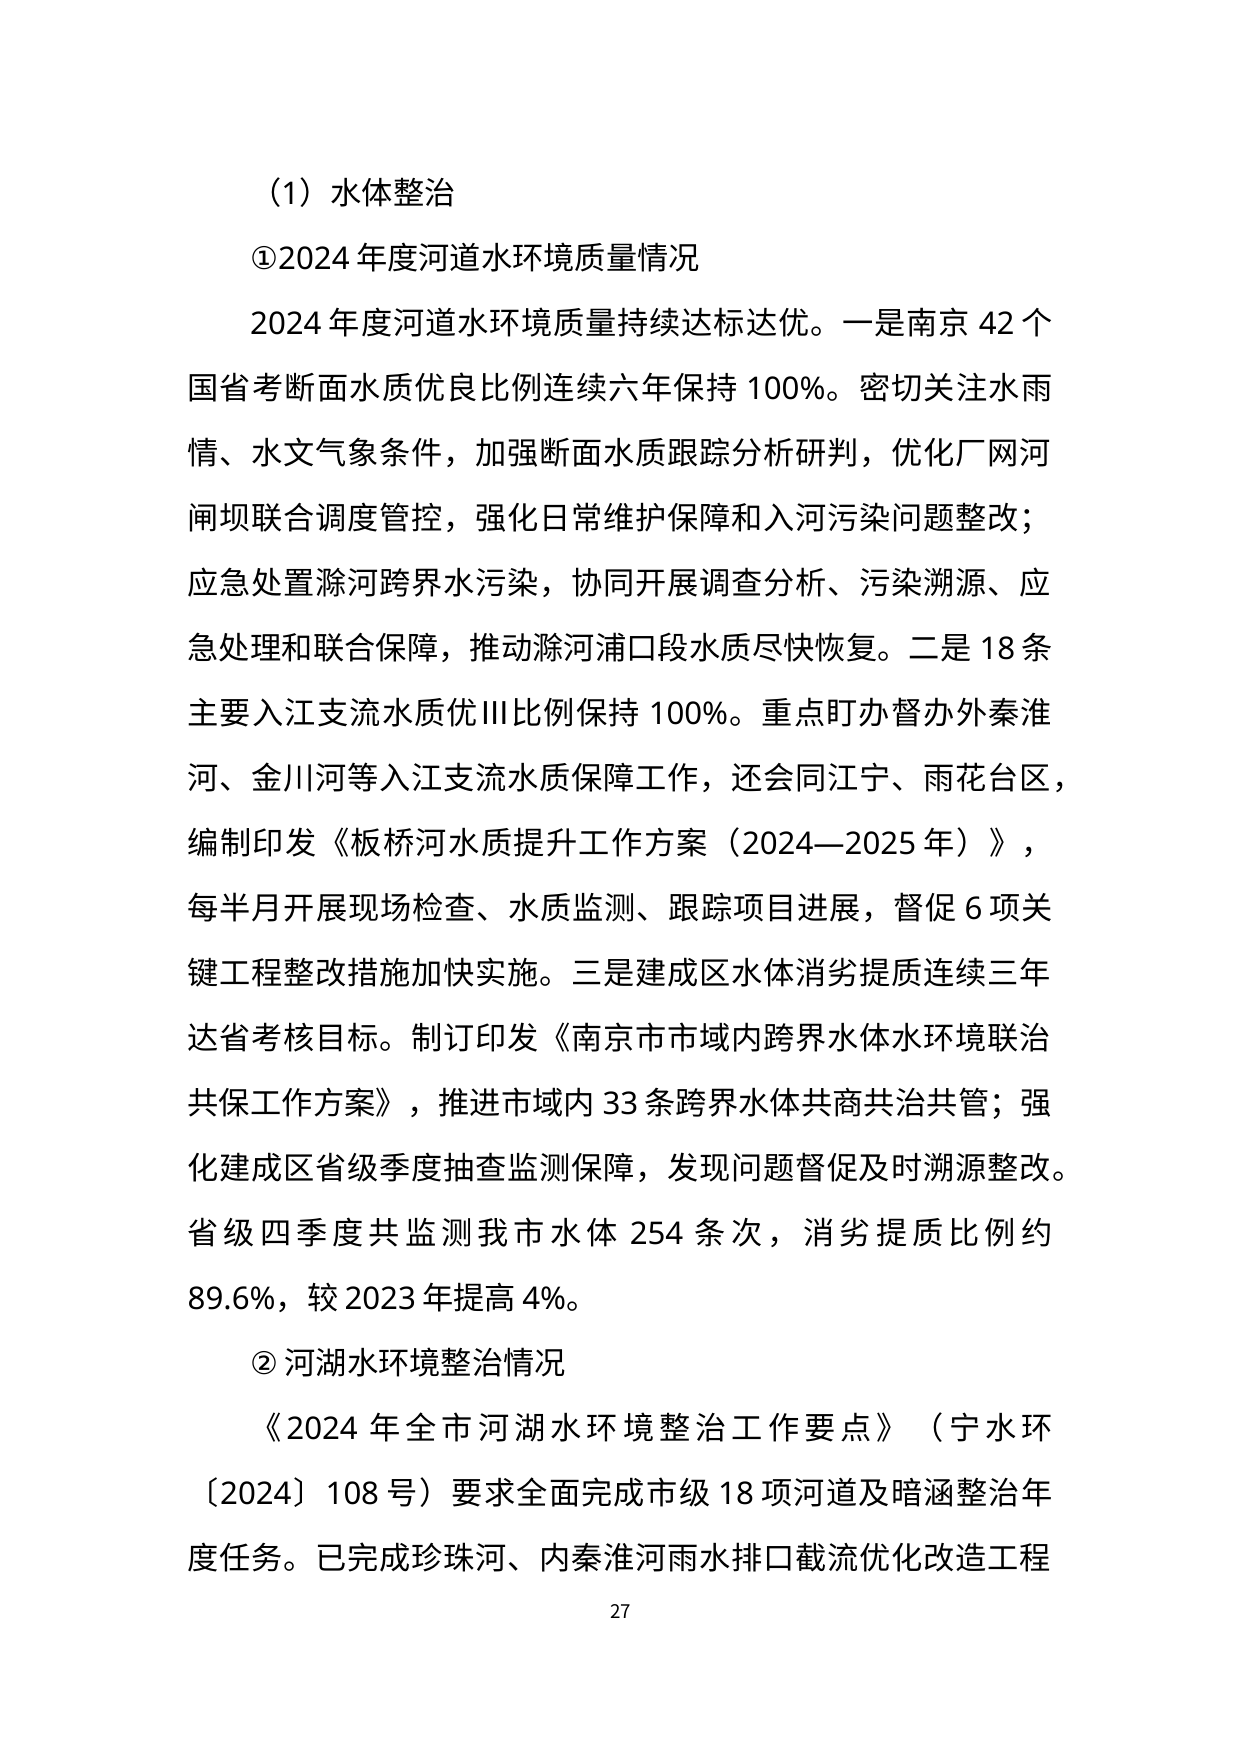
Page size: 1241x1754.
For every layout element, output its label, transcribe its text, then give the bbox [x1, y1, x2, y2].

text ①2024年度河道水环境质量情况 [187, 223, 1053, 288]
text ②河湖水环境整治情况 [187, 1328, 1053, 1393]
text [187, 1393, 1053, 1588]
text （1）水体整治 [187, 158, 1053, 223]
text 2024年度河道水环境质量持续达标达优。一是南京42个国省考断面水质优良比例连续六年保持100%。密切关注水雨情、水文气象条件，加强断面水质跟踪分析研判，优化厂网河闸坝联合调度管控，强化日常维护保障和入河污染问题整改；应急处置滁河跨界水污染，协同开展调查分析、污染溯源、应急处理和联合保障，推动滁河浦口段水质尽快恢复。二是18条主要入江支流水质优Ⅲ比例保持100%。重点盯办督办外秦淮河、金川河等入江支流水质保障工作，还会同江宁、雨花台区，编制印发《板桥河水质提升工作方案（2024—2025年）》，每半月开展现场检查、水质监测、跟踪项目进展，督促6项关键工程整改措施加快实施。三是建成区水体消劣提质连续三年达省考核目标。制订印发《南京市市域内跨界水体水环境联治共保工作方案》，推进市域内33条跨界水体共商共治共管；强化建成区省级季度抽查监测保障，发现问题督促及时溯源整改。省级四季度共监测我市水体254条次，消劣提质比例约89.6%，较2023年提高4%。 [187, 288, 1053, 1328]
